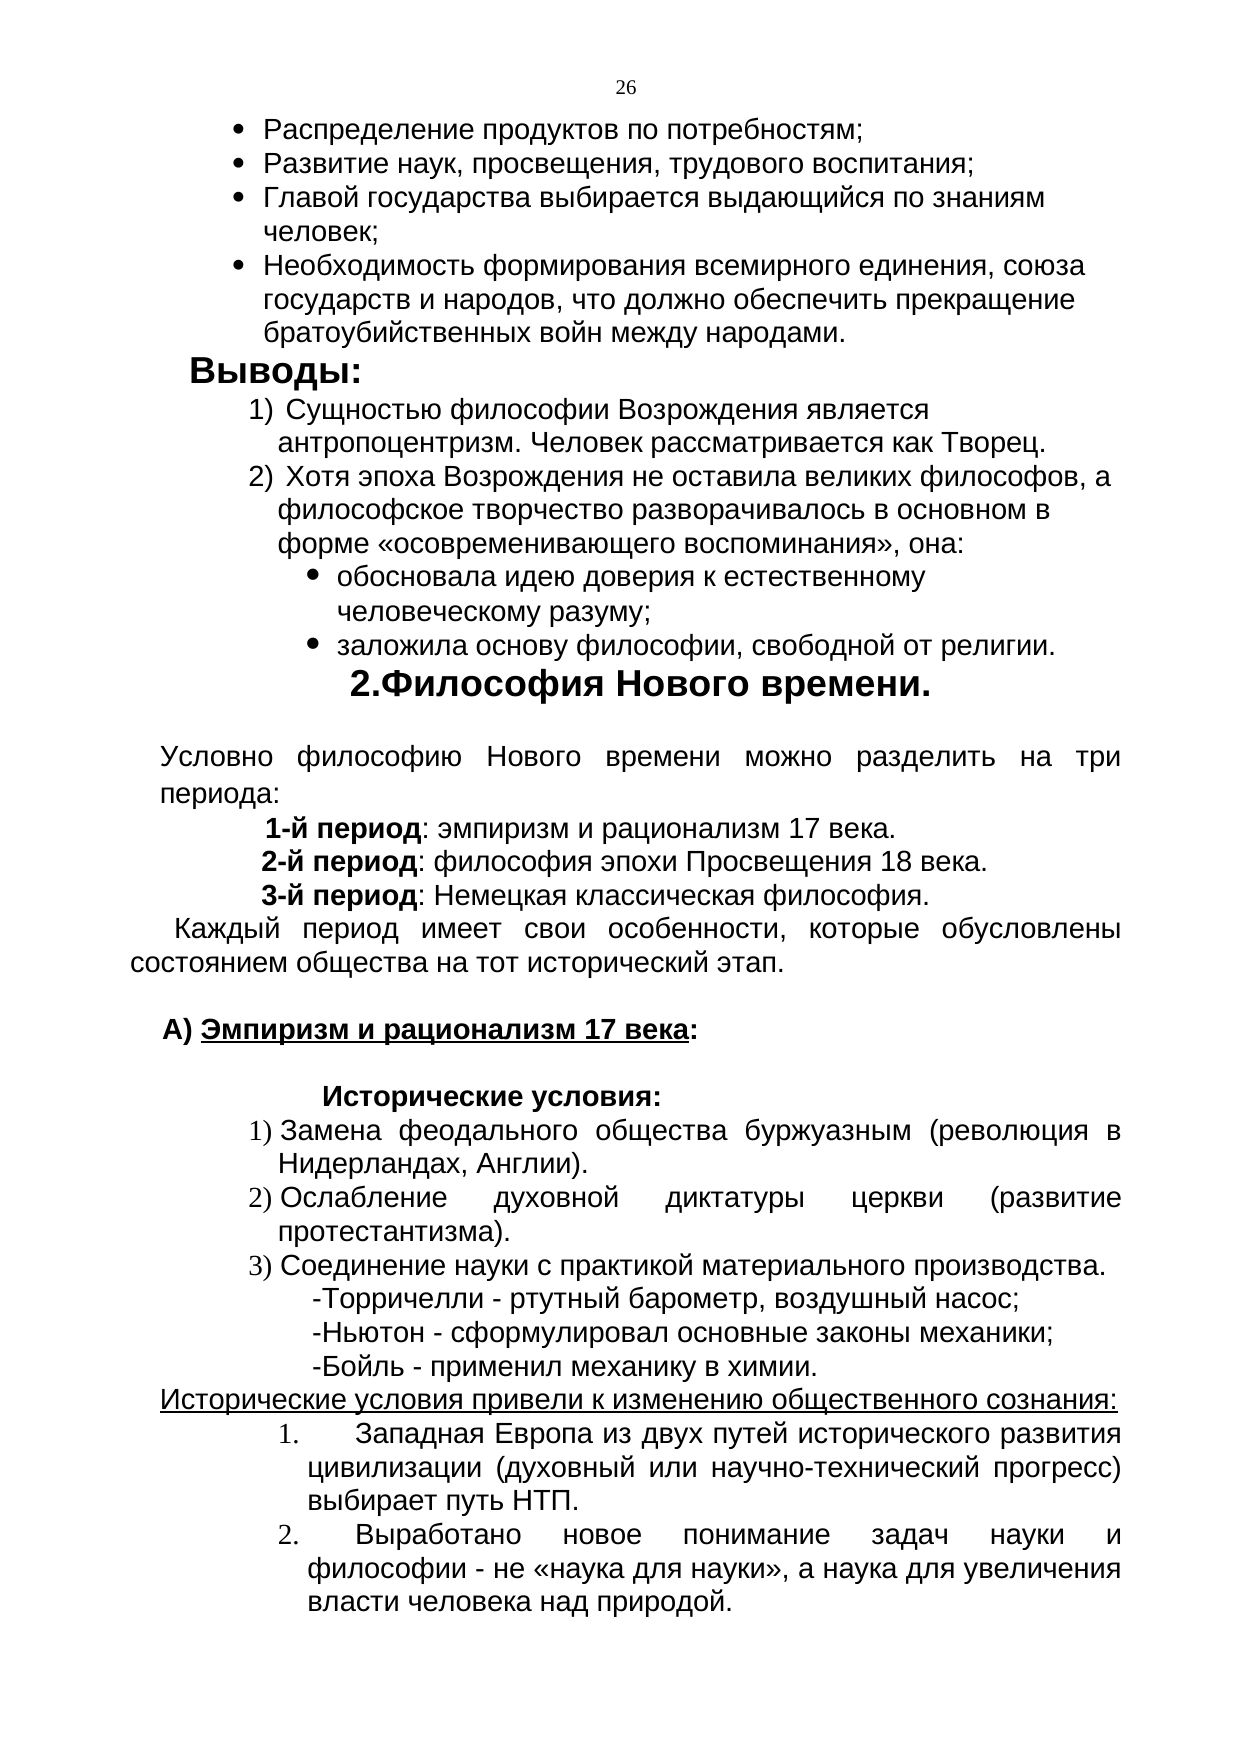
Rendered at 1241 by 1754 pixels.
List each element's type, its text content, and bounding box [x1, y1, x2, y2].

list Выработано новое понимание задач науки и философии - не «наука для науки», а наука для увеличения власти человека над природой. [278, 1517, 1122, 1618]
text 3-й период: Немецкая классическая философия. [174, 878, 1122, 911]
list Хотя эпоха Возрождения не оставила великих философов, а философское творчество разворачивалось в основном в форме «осовременивающего воспоминания», она: [248, 459, 1122, 559]
list Необходимость формирования всемирного единения, союза государств и народов, что должно обеспечить прекращение братоубийственных войн между народами. [233, 248, 1122, 349]
list Условно философию Нового времени можно разделить на три периода: [159, 738, 1122, 811]
list Развитие наук, просвещения, трудового воспитания; [233, 146, 1122, 180]
list -Бойль - применил механику в химии. [248, 1348, 1122, 1382]
list Исторические условия привели к изменению общественного сознания: [159, 1382, 1122, 1416]
list Соединение науки с практикой материального производства. [248, 1247, 1122, 1281]
list -Торричелли - ртутный барометр, воздушный насос; [248, 1281, 1122, 1315]
list -Ньютон - сформулировал основные законы механики; [248, 1315, 1122, 1348]
list обосновала идею доверия к естественному человеческому разуму; [307, 559, 1122, 627]
list Выводы: [189, 349, 1122, 392]
list Западная Европа из двух путей исторического развития цивилизации (духовный или научно-технический прогресс) выбирает путь НТП. [278, 1416, 1122, 1517]
list Ослабление духовной диктатуры церкви (развитие протестантизма). [248, 1180, 1122, 1247]
text 1-й период: эмпиризм и рационализм 17 века. [174, 811, 1122, 844]
list Замена феодального общества буржуазным (революция в Нидерландах, Англии). [248, 1112, 1122, 1180]
text А) Эмпиризм и рационализм 17 века: [130, 1012, 1122, 1045]
list Распределение продуктов по потребностям; [233, 112, 1122, 146]
list Главой государства выбирается выдающийся по знаниям человек; [233, 180, 1122, 248]
list заложила основу философии, свободной от религии. [307, 627, 1122, 662]
text Каждый период имеет свои особенности, которые обусловлены состоянием общества на тот исторический этап. [130, 911, 1122, 978]
text Исторические условия: [130, 1079, 1122, 1112]
list Сущностью философии Возрождения является антропоцентризм. Человек рассматривается как Творец. [248, 392, 1122, 459]
text 2.Философия Нового времени. [159, 662, 1122, 705]
text 2-й период: философия эпохи Просвещения 18 века. [174, 844, 1122, 878]
